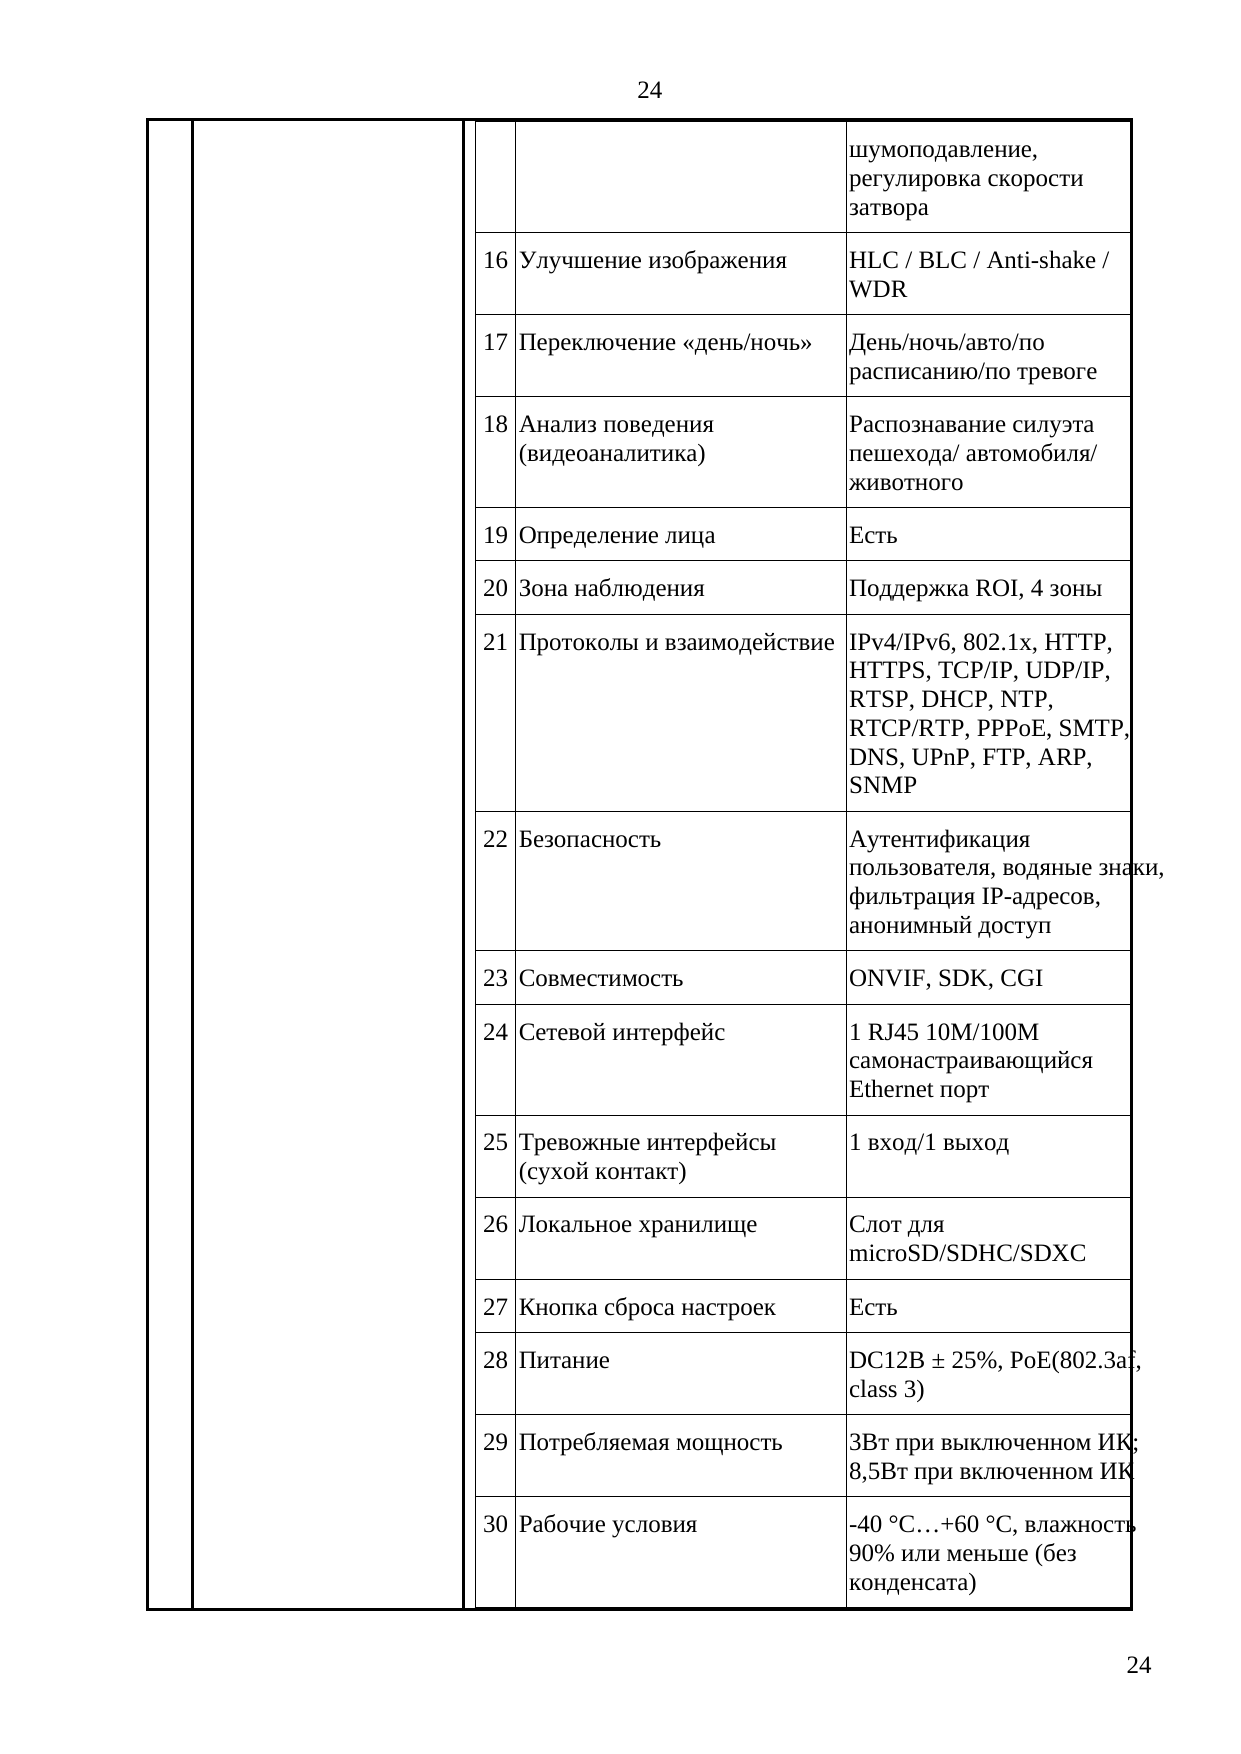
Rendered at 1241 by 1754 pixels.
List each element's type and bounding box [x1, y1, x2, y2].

table_header [149, 121, 191, 1608]
table_header [194, 121, 462, 1608]
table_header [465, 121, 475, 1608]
